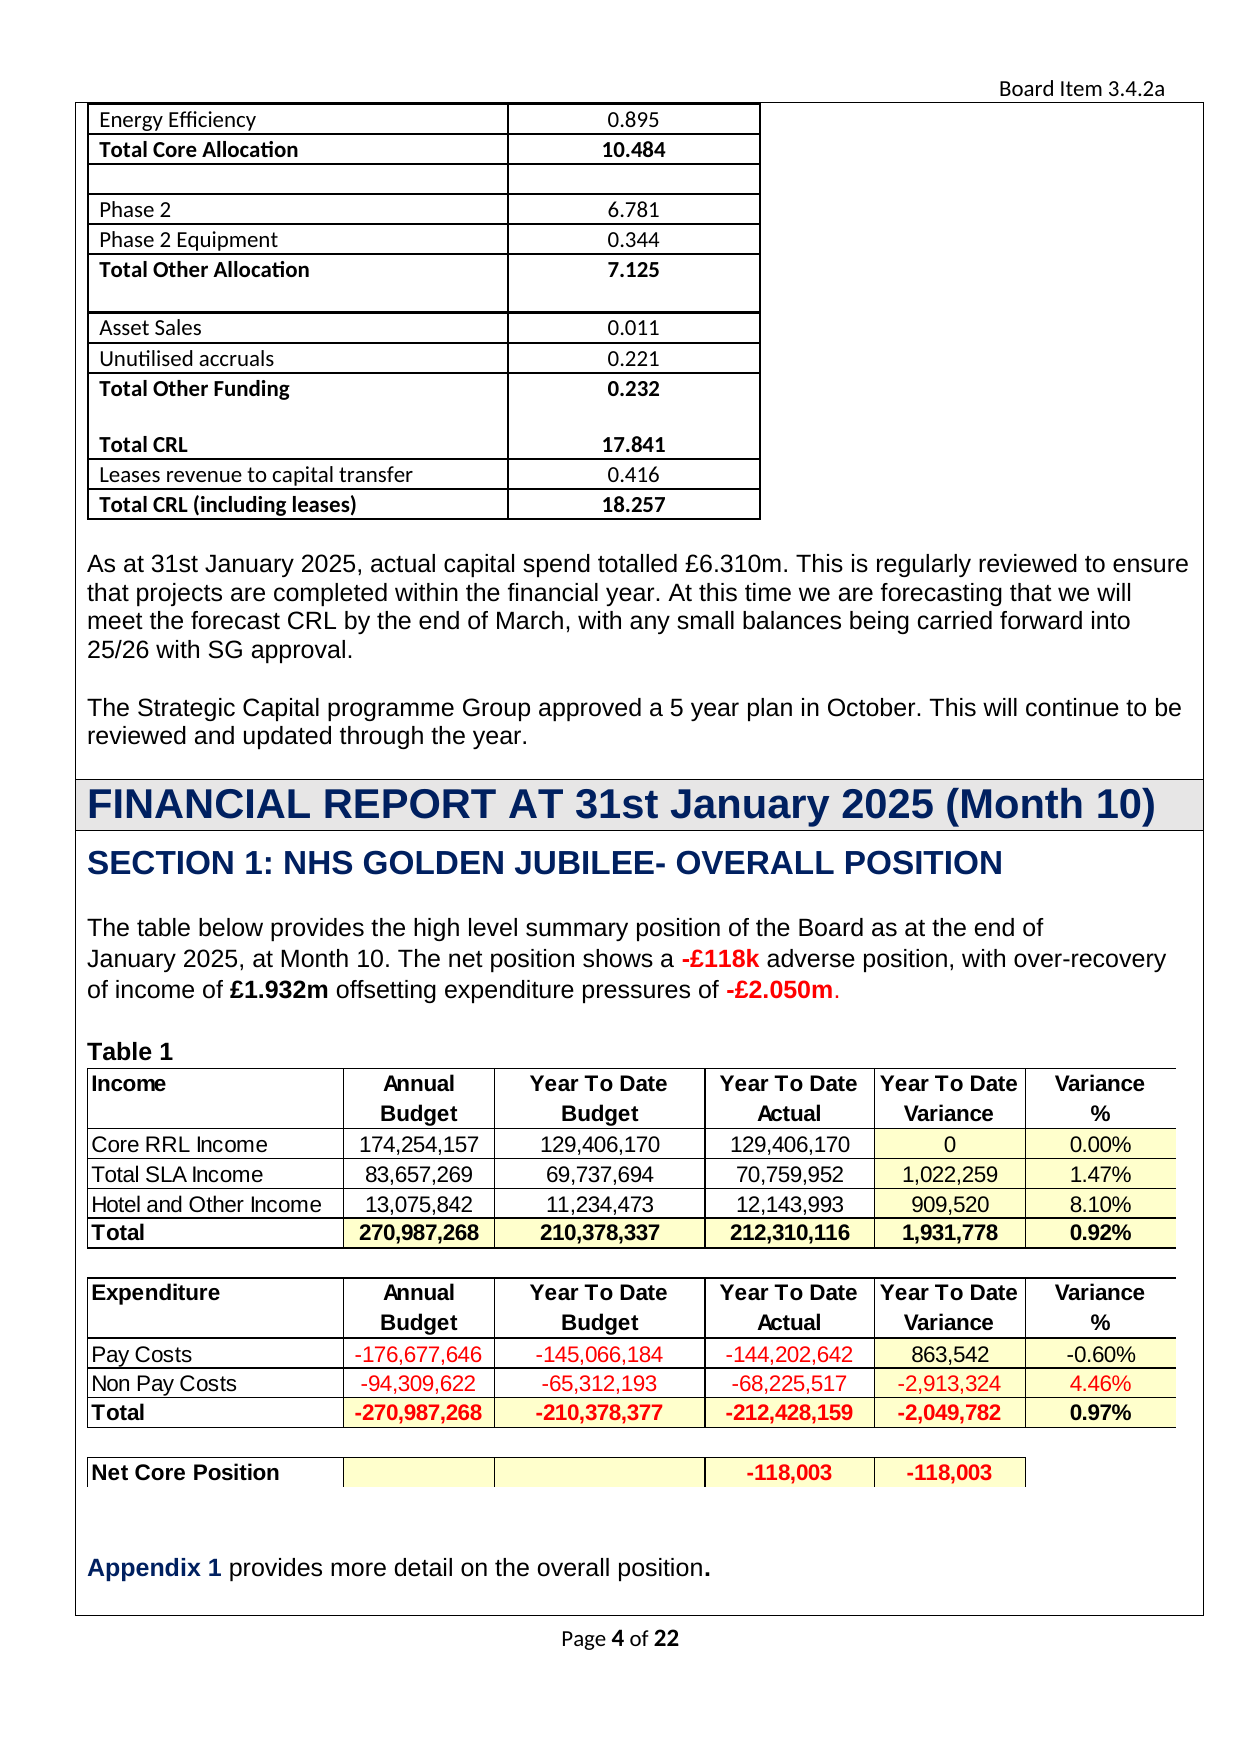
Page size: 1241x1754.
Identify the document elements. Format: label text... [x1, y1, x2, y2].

table_cell FINANCIAL REPORT AT 31st January 2025 (Month 10) [76, 780, 1203, 830]
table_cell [76, 103, 1203, 779]
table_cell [76, 831, 1203, 1614]
